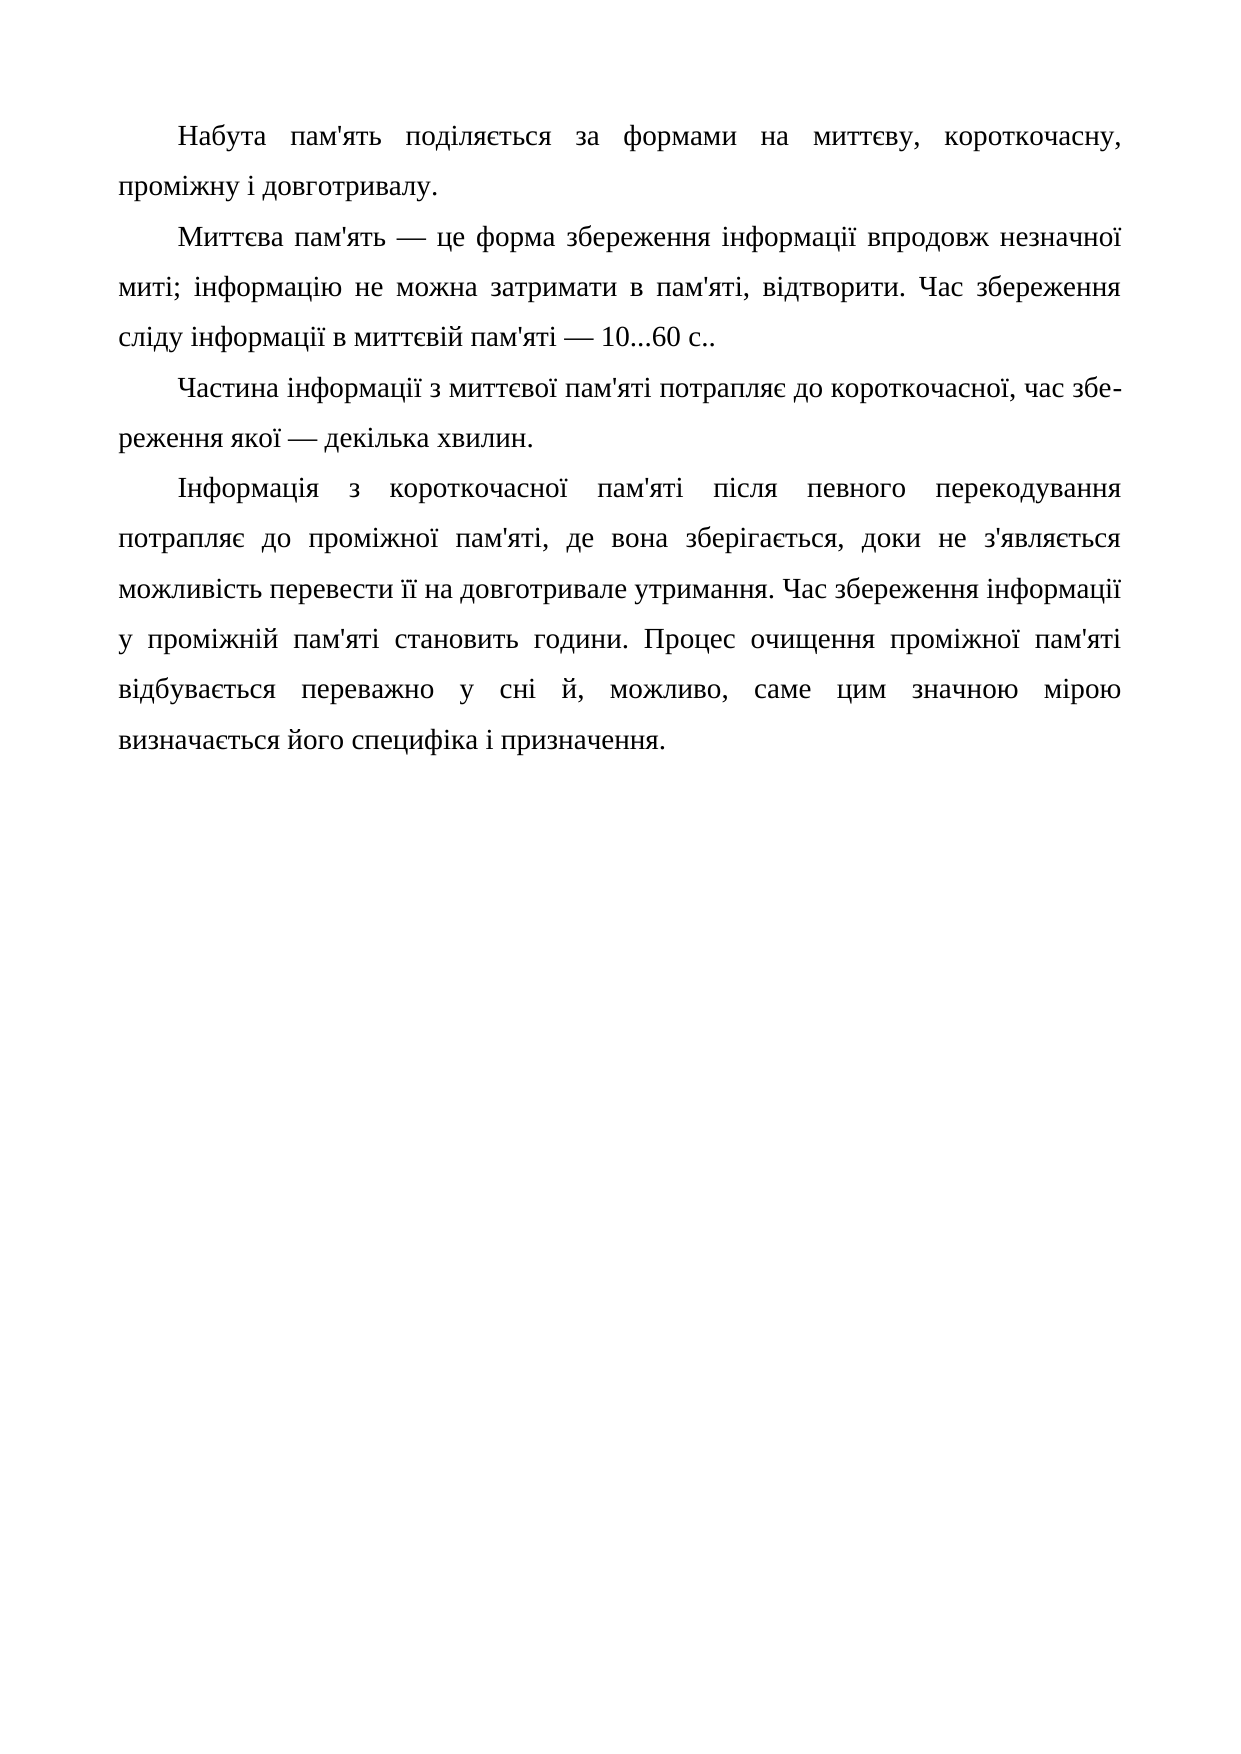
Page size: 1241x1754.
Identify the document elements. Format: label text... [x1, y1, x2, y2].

text Набута пам'ять поділяється за формами на миттєву, короткочасну, проміжну і довготривалу. [118, 118, 1122, 202]
text Інформація з короткочасної пам'яті після певного перекодування потрапляє до проміжної пам'яті, де вона зберігається, доки не з'являється можливість перевести її на довготривале утримання. Час збереження інформації у проміжній пам'яті становить години. Процес очищення проміжної пам'яті відбувається переважно у сні й, можливо, саме цим значною мірою визначається його специфіка і призначення. [118, 470, 1122, 755]
text Миттєва пам'ять — це форма збереження інформації впродовж незначної миті; інформацію не можна затримати в пам'яті, відтворити. Час збереження сліду інформації в миттєвій пам'яті — 10...60 с.. [118, 219, 1122, 353]
text Частина інформації з миттєвої пам'яті потрапляє до короткочасної, час збереження якої — декілька хвилин. [118, 370, 1122, 453]
